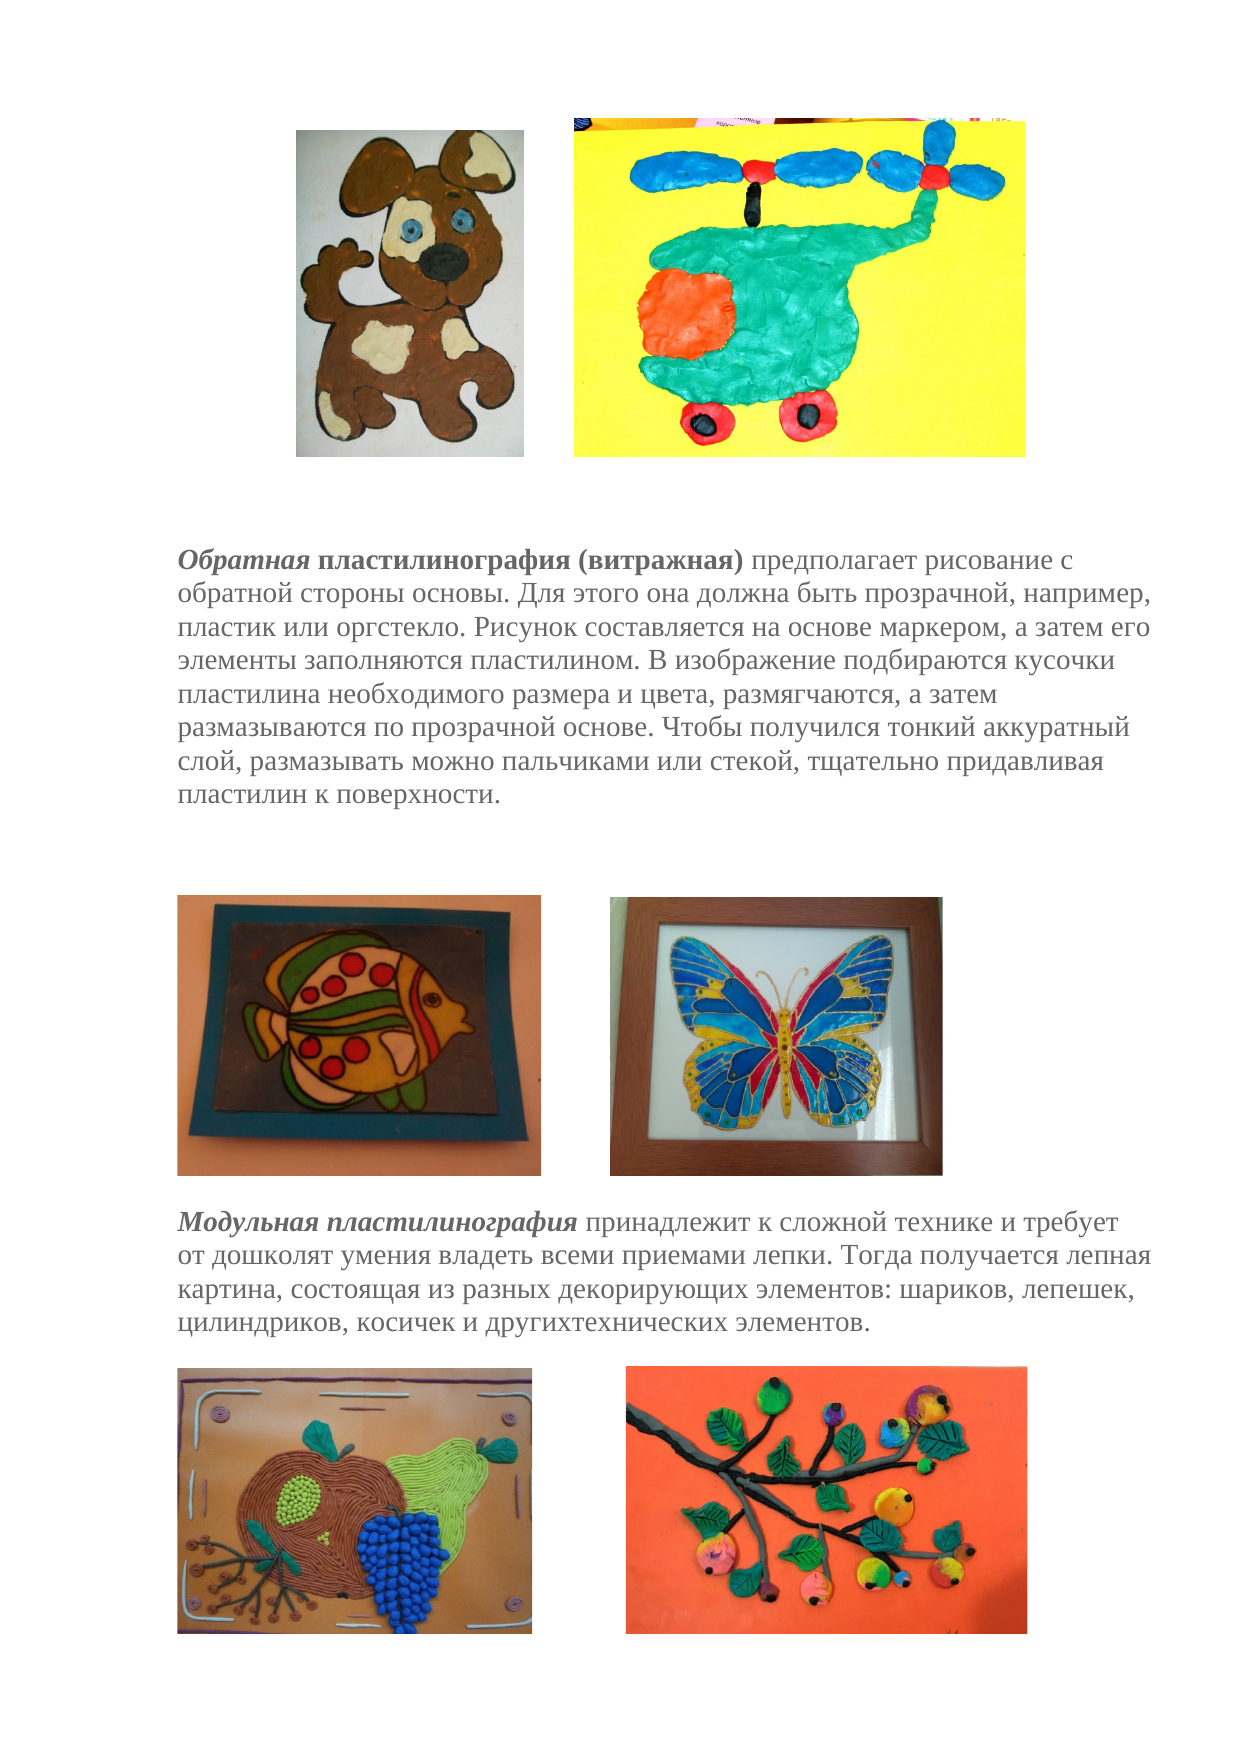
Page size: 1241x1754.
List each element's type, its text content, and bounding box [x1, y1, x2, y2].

picture [610, 897, 943, 1176]
text Модульная пластилинография принадлежит к сложной технике и требует от дошколят умения владеть всеми приемами лепки. Тогда получается лепная картина, состоящая из разных декорирующих элементов: шариков, лепешек, цилиндриков, косичек и другихтехнических элементов. [177, 1204, 1152, 1338]
picture [296, 130, 524, 457]
picture [625, 1366, 1028, 1634]
picture [177, 895, 542, 1176]
text Обратная пластилинография (витражная) предполагает рисование с обратной стороны основы. Для этого она должна быть прозрачной, например, пластик или оргстекло. Рисунок составляется на основе маркером, а затем его элементы заполняются пластилином. В изображение подбираются кусочки пластилина необходимого размера и цвета, размягчаются, а затем размазываются по прозрачной основе. Чтобы получился тонкий аккуратный слой, размазывать можно пальчиками или стекой, тщательно придавливая пластилин к поверхности. [177, 542, 1152, 810]
picture [177, 1368, 533, 1634]
picture [574, 118, 1026, 457]
